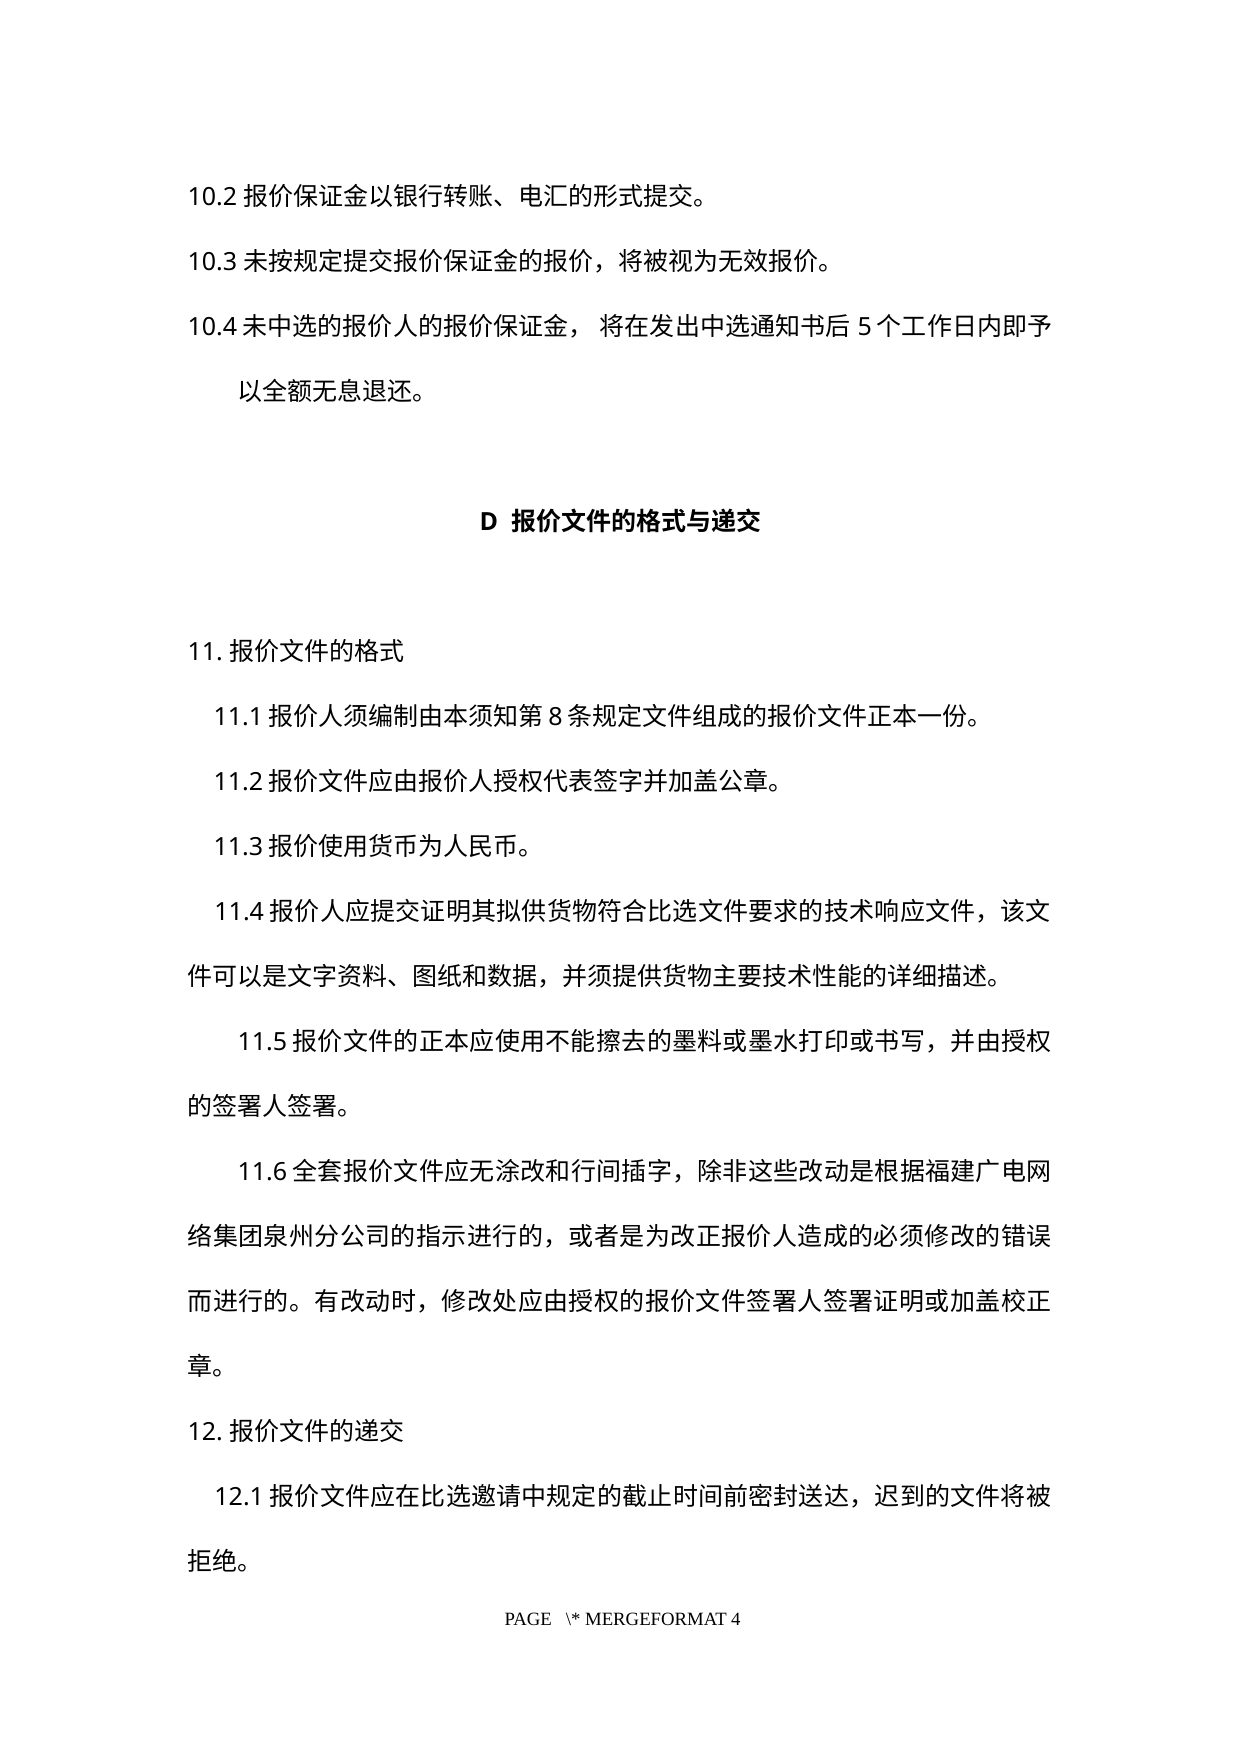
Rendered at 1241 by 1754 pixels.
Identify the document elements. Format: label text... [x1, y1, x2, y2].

text 11. 报价文件的格式 [187, 617, 1053, 682]
text 10.2 报价保证金以银行转账、电汇的形式提交。 [187, 162, 1053, 227]
text 11.2报价文件应由报价人授权代表签字并加盖公章。 [187, 747, 1053, 812]
text 12.1报价文件应在比选邀请中规定的截止时间前密封送达，迟到的文件将被拒绝。 [187, 1462, 1053, 1592]
text 11.1报价人须编制由本须知第8条规定文件组成的报价文件正本一份。 [187, 682, 1053, 747]
text 10.4未中选的报价人的报价保证金， 将在发出中选通知书后5个工作日内即予以全额无息退还。 [187, 292, 1053, 422]
text D 报价文件的格式与递交 [187, 487, 1053, 552]
text 12. 报价文件的递交 [187, 1397, 1053, 1462]
text 11.3报价使用货币为人民币。 [187, 812, 1053, 877]
text 11.5报价文件的正本应使用不能擦去的墨料或墨水打印或书写，并由授权的签署人签署。 [187, 1007, 1053, 1137]
text 11.4报价人应提交证明其拟供货物符合比选文件要求的技术响应文件，该文件可以是文字资料、图纸和数据，并须提供货物主要技术性能的详细描述。 [187, 877, 1053, 1007]
text 11.6全套报价文件应无涂改和行间插字，除非这些改动是根据福建广电网络集团泉州分公司的指示进行的，或者是为改正报价人造成的必须修改的错误而进行的。有改动时，修改处应由授权的报价文件签署人签署证明或加盖校正章。 [187, 1137, 1053, 1397]
text 10.3 未按规定提交报价保证金的报价，将被视为无效报价。 [187, 227, 1053, 292]
